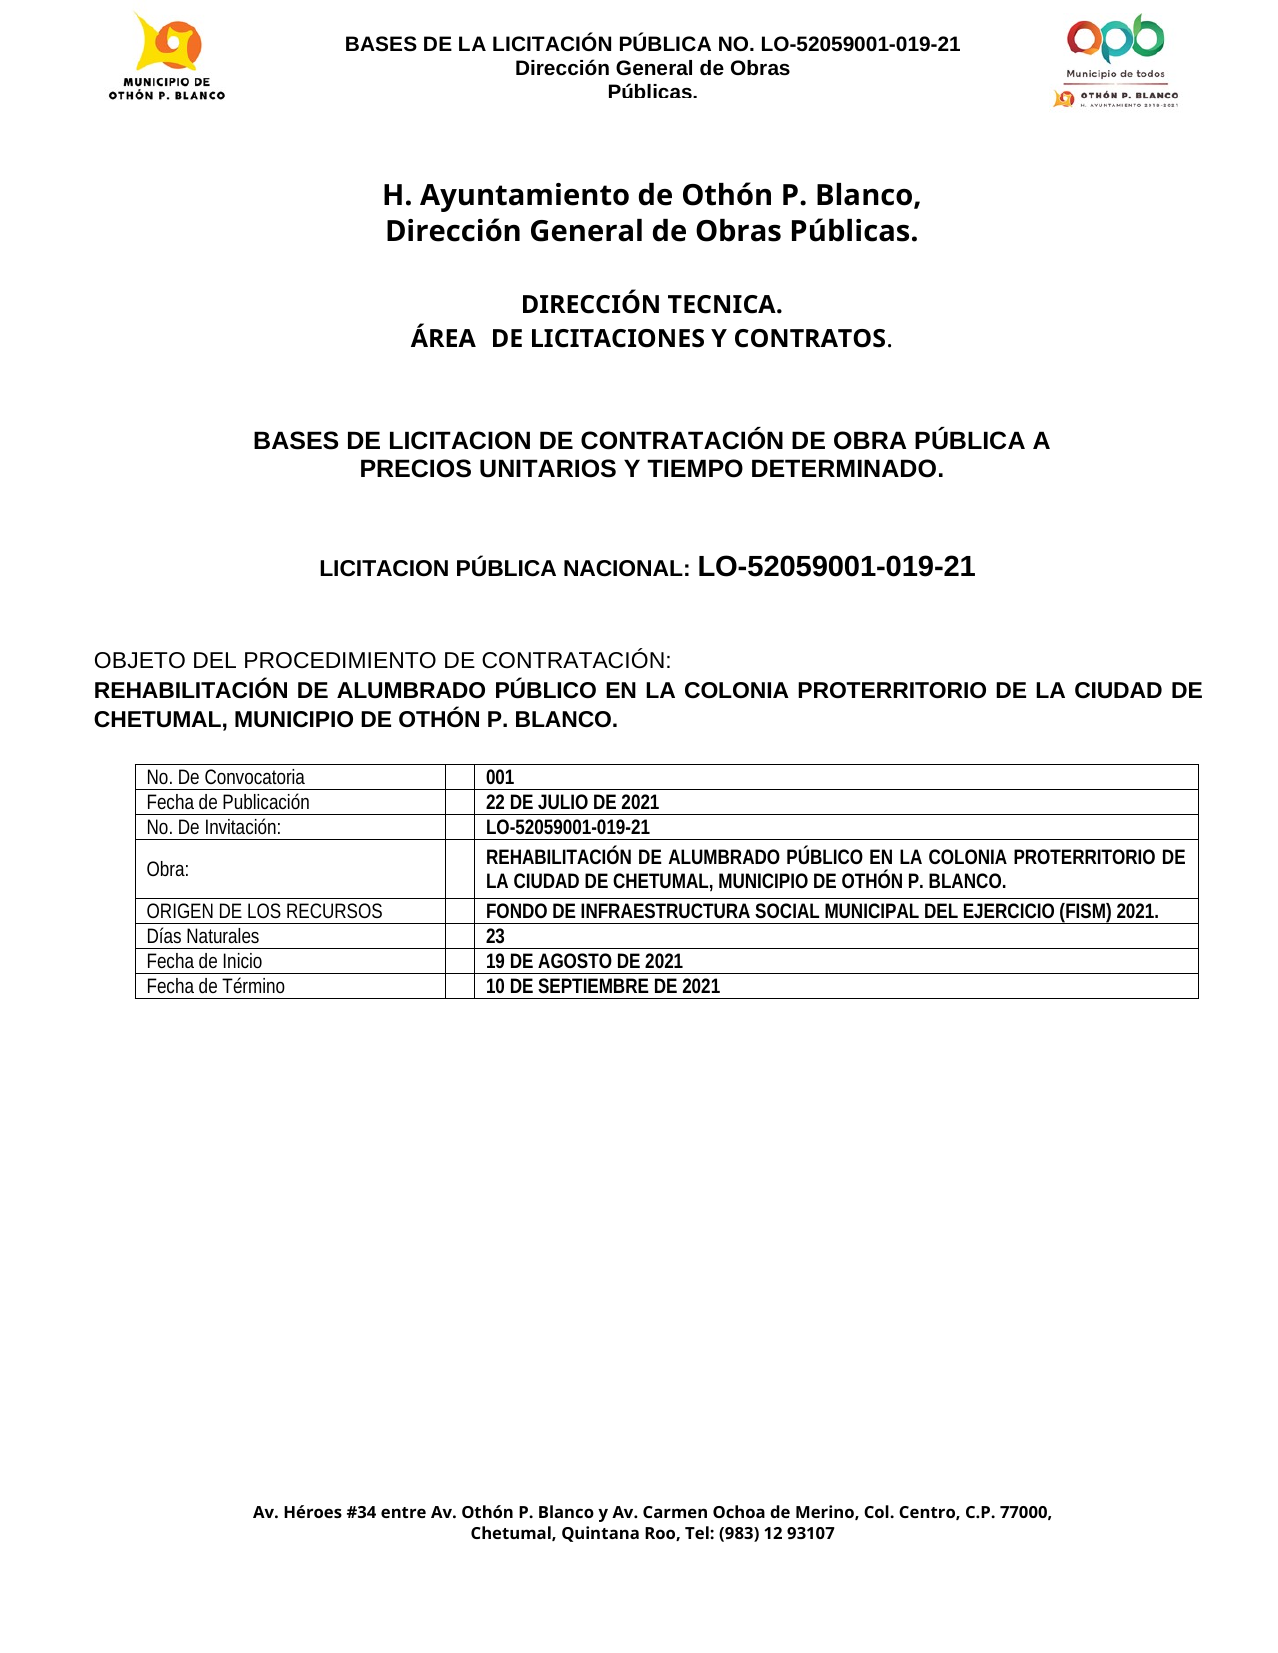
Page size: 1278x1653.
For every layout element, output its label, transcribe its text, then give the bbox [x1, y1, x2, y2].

table_cell Fecha de Término [136, 974, 445, 997]
text H. Ayuntamiento de Othón P. Blanco, [94, 179, 1209, 212]
table_header [446, 765, 474, 789]
table_cell [446, 924, 474, 947]
table_cell FONDO DE INFRAESTRUCTURA SOCIAL MUNICIPAL DEL EJERCICIO (FISM) 2021. [475, 899, 1198, 922]
table_header 001 [475, 765, 1198, 789]
picture [1049, 13, 1192, 113]
text OBJETO DEL PROCEDIMIENTO DE CONTRATACIÓN: [94, 647, 1204, 673]
picture [104, 0, 237, 114]
table_cell 22 DE JULIO DE 2021 [475, 790, 1198, 814]
text REHABILITACIÓN DE ALUMBRADO PÚBLICO EN LA COLONIA PROTERRITORIO DE LA CIUDAD DE CHETUMAL, MUNICIPIO DE OTHÓN P. BLANCO. [94, 675, 1204, 733]
text PRECIOS UNITARIOS Y TIEMPO DETERMINADO. [94, 454, 1209, 483]
table_header No. De Convocatoria [136, 765, 445, 789]
text ÁREA DE LICITACIONES Y CONTRATOS. [94, 320, 1209, 354]
table_cell Fecha de Publicación [136, 790, 445, 814]
text BASES DE LICITACION DE CONTRATACIÓN DE OBRA PÚBLICA A [94, 426, 1209, 454]
table_cell 10 DE SEPTIEMBRE DE 2021 [475, 974, 1198, 997]
table_cell 19 DE AGOSTO DE 2021 [475, 949, 1198, 972]
text LICITACION PÚBLICA NACIONAL: LO-52059001-019-21 [94, 548, 1201, 582]
table_cell 23 [475, 924, 1198, 947]
table_cell LO-52059001-019-21 [475, 815, 1198, 839]
table_cell [446, 974, 474, 997]
table_cell ORIGEN DE LOS RECURSOS [136, 899, 445, 922]
table_cell Obra: [136, 840, 445, 897]
table_cell Fecha de Inicio [136, 949, 445, 972]
table_cell [446, 899, 474, 922]
text Dirección General de Obras Públicas. [94, 214, 1209, 248]
table_cell [446, 840, 474, 897]
table_cell [446, 790, 474, 814]
table_cell [446, 815, 474, 839]
table_cell REHABILITACIÓN DE ALUMBRADO PÚBLICO EN LA COLONIA PROTERRITORIO DE LA CIUDAD DE CHETUMAL, MUNICIPIO DE OTHÓN P. BLANCO. [475, 840, 1198, 897]
table_cell No. De Invitación: [136, 815, 445, 839]
text DIRECCIÓN TECNICA. [94, 286, 1209, 320]
table_cell [446, 949, 474, 972]
table_cell Días Naturales [136, 924, 445, 947]
